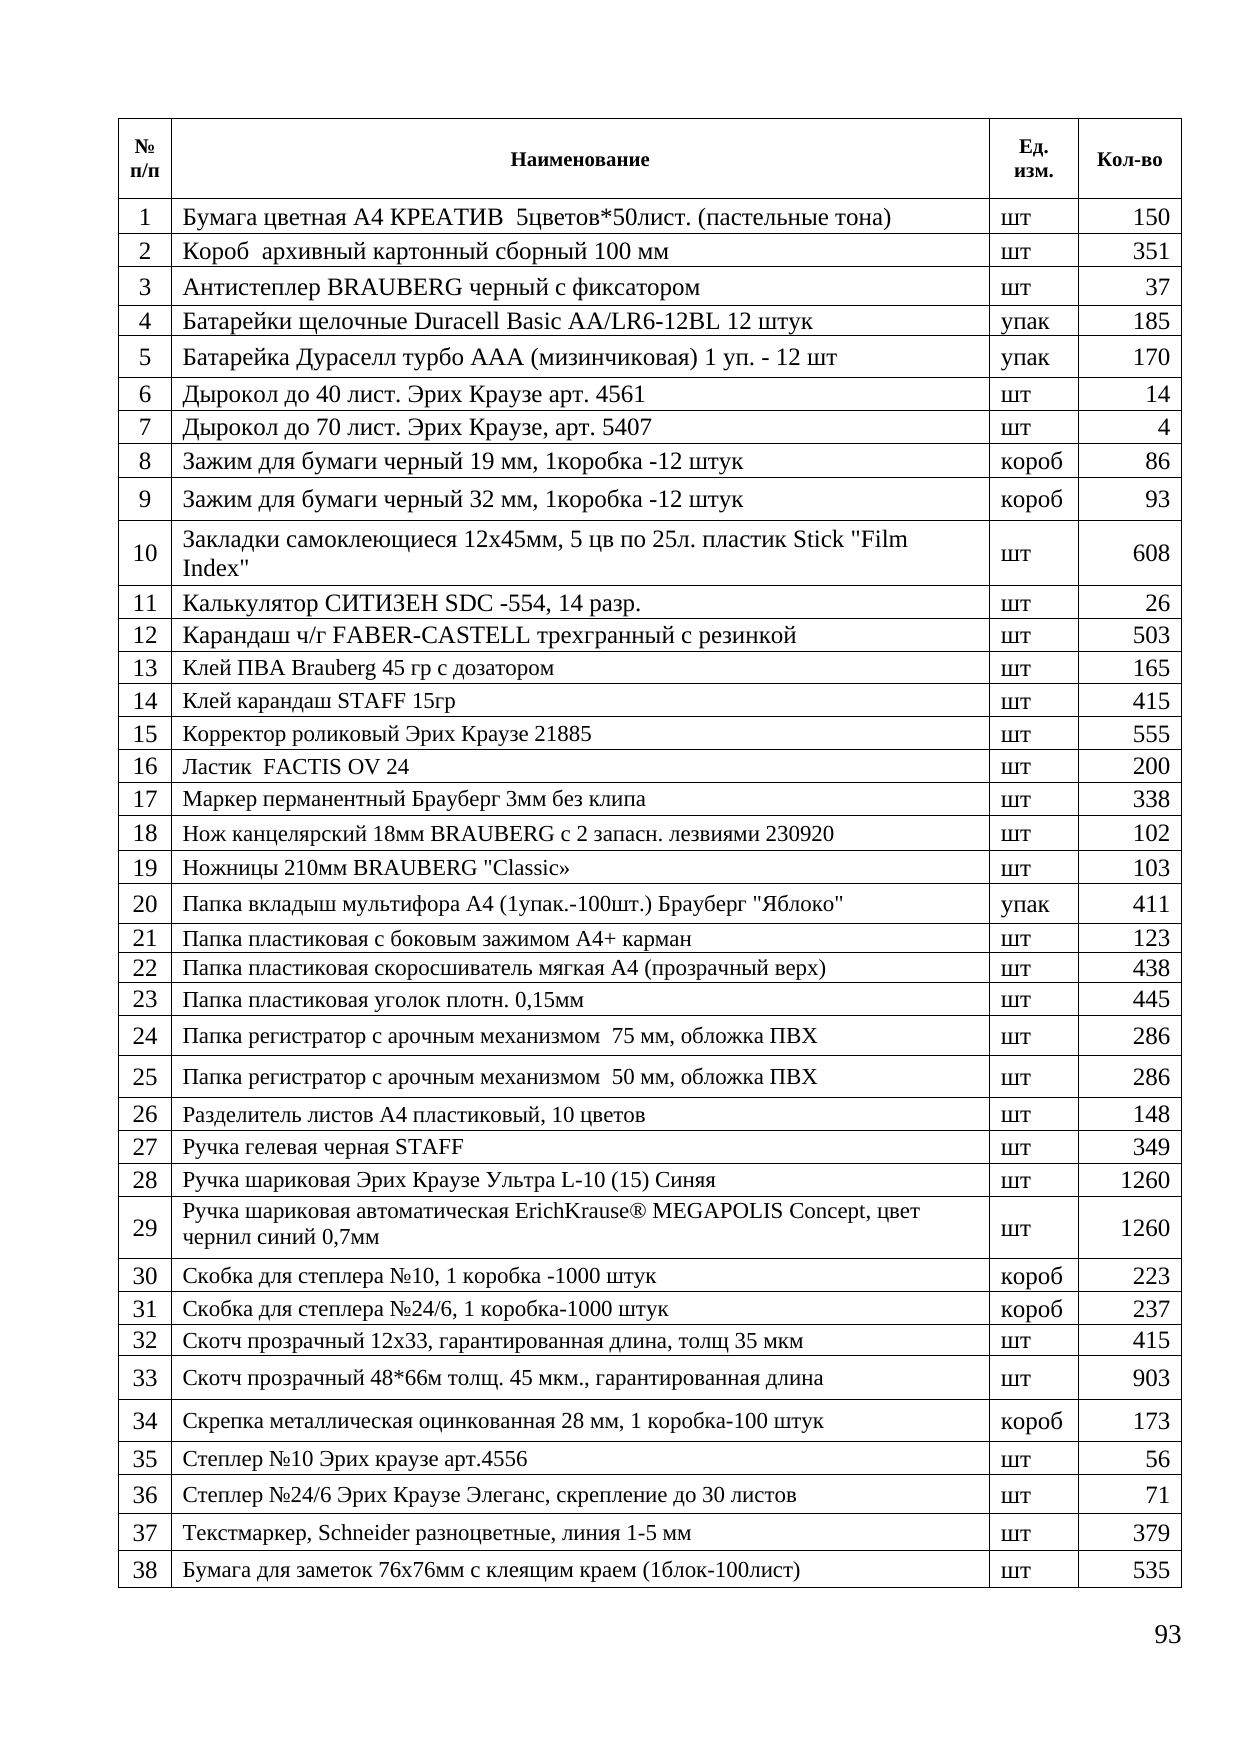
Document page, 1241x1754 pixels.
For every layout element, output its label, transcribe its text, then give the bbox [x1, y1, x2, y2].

table_cell 445 [1079, 983, 1181, 1015]
table_cell шт [990, 652, 1078, 683]
table_cell Калькулятор СИТИЗЕН SDC -554, 14 разр. [172, 586, 989, 618]
table_cell 123 [1079, 924, 1181, 952]
table_cell 351 [1079, 234, 1181, 266]
table_cell 379 [1079, 1514, 1181, 1550]
table_cell 71 [1079, 1475, 1181, 1513]
table_cell 56 [1079, 1442, 1181, 1474]
table_cell короб [990, 1259, 1078, 1291]
table_cell 148 [1079, 1098, 1181, 1130]
table_cell Дырокол до 70 лист. Эрих Краузе, арт. 5407 [172, 411, 989, 442]
table_cell 37 [119, 1514, 171, 1550]
table_cell 20 [119, 884, 171, 922]
table_cell 415 [1079, 684, 1181, 716]
table_cell Антистеплер BRAUBERG черный с фиксатором [172, 267, 989, 305]
table_header Ед. изм. [990, 119, 1078, 198]
table_cell 29 [119, 1197, 171, 1258]
table_cell 223 [1079, 1259, 1181, 1291]
table_cell Нож канцелярский 18мм BRAUBERG c 2 запасн. лезвиями 230920 [172, 816, 989, 850]
table_cell 36 [119, 1475, 171, 1513]
table_cell шт [990, 1442, 1078, 1474]
table_cell Ручка гелевая черная STAFF [172, 1131, 989, 1162]
table_cell шт [990, 521, 1078, 585]
table_cell Дырокол до 40 лист. Эрих Краузе арт. 4561 [172, 378, 989, 410]
table_cell 86 [1079, 444, 1181, 477]
table_cell шт [990, 851, 1078, 883]
table_cell короб [990, 444, 1078, 477]
table_cell шт [990, 1514, 1078, 1550]
table_cell 150 [1079, 199, 1181, 233]
table_cell 338 [1079, 783, 1181, 814]
table_cell Корректор роликовый Эрих Краузе 21885 [172, 717, 989, 749]
table_cell 286 [1079, 1016, 1181, 1055]
table_cell 608 [1079, 521, 1181, 585]
table_cell шт [990, 1475, 1078, 1513]
table_cell Скотч прозрачный 12х33, гарантированная длина, толщ 35 мкм [172, 1325, 989, 1355]
table_cell 1260 [1079, 1197, 1181, 1258]
table_cell 349 [1079, 1131, 1181, 1162]
table_cell 38 [119, 1551, 171, 1587]
table_header Наименование [172, 119, 989, 198]
table_cell 2 [119, 234, 171, 266]
table_cell 503 [1079, 619, 1181, 651]
table_cell 32 [119, 1325, 171, 1355]
table_cell 15 [119, 717, 171, 749]
table_cell шт [990, 1131, 1078, 1162]
table_cell 93 [1079, 478, 1181, 519]
table_cell шт [990, 717, 1078, 749]
table_cell 11 [119, 586, 171, 618]
table_cell 35 [119, 1442, 171, 1474]
table_cell Папка пластиковая с боковым зажимом А4+ карман [172, 924, 989, 952]
table_cell 555 [1079, 717, 1181, 749]
table_cell Папка вкладыш мультифора А4 (1упак.-100шт.) Брауберг "Яблоко" [172, 884, 989, 922]
table_cell 7 [119, 411, 171, 442]
table_cell упак [990, 884, 1078, 922]
table_cell Степлер №24/6 Эрих Краузе Элеганс, скрепление до 30 листов [172, 1475, 989, 1513]
table_cell Закладки самоклеющиеся 12х45мм, 5 цв по 25л. пластик Stick "Film Index" [172, 521, 989, 585]
table_cell 14 [119, 684, 171, 716]
table_cell Ручка шариковая Эрих Краузе Ультра L-10 (15) Синяя [172, 1164, 989, 1196]
table_cell шт [990, 783, 1078, 814]
table_cell шт [990, 1056, 1078, 1097]
table_cell шт [990, 234, 1078, 266]
table_cell 411 [1079, 884, 1181, 922]
table_cell 17 [119, 783, 171, 814]
table_cell Текстмаркер, Schneider разноцветные, линия 1-5 мм [172, 1514, 989, 1550]
table_cell 18 [119, 816, 171, 850]
table_cell шт [990, 953, 1078, 982]
table_cell 165 [1079, 652, 1181, 683]
table_cell Короб архивный картонный сборный 100 мм [172, 234, 989, 266]
table_cell 415 [1079, 1325, 1181, 1355]
table_cell шт [990, 411, 1078, 442]
table_cell 286 [1079, 1056, 1181, 1097]
table_cell 173 [1079, 1400, 1181, 1441]
table_cell 237 [1079, 1292, 1181, 1324]
table_cell шт [990, 1325, 1078, 1355]
table_cell 31 [119, 1292, 171, 1324]
table_cell 13 [119, 652, 171, 683]
table_cell шт [990, 983, 1078, 1015]
table_cell Зажим для бумаги черный 19 мм, 1коробка -12 штук [172, 444, 989, 477]
table_cell 23 [119, 983, 171, 1015]
table_cell 30 [119, 1259, 171, 1291]
table_cell 903 [1079, 1356, 1181, 1398]
table_cell Степлер №10 Эрих краузе арт.4556 [172, 1442, 989, 1474]
table_cell шт [990, 1551, 1078, 1587]
table_cell Батарейки щелочные Duracell Basic АА/LR6-12BL 12 штук [172, 306, 989, 335]
table_cell 10 [119, 521, 171, 585]
table_cell Скрепка металлическая оцинкованная 28 мм, 1 коробка-100 штук [172, 1400, 989, 1441]
table_header № п/п [119, 119, 171, 198]
table_cell шт [990, 267, 1078, 305]
table_cell Ручка шариковая автоматическая ErichKrause® MEGAPOLIS Concept, цвет чернил синий 0,7мм [172, 1197, 989, 1258]
table_cell Папка регистратор с арочным механизмом 75 мм, обложка ПВХ [172, 1016, 989, 1055]
table_cell 37 [1079, 267, 1181, 305]
table_cell 28 [119, 1164, 171, 1196]
table_cell 170 [1079, 336, 1181, 377]
table_cell короб [990, 478, 1078, 519]
table_cell Скобка для степлера №24/6, 1 коробка-1000 штук [172, 1292, 989, 1324]
table_cell Папка регистратор с арочным механизмом 50 мм, обложка ПВХ [172, 1056, 989, 1097]
table_cell Скобка для степлера №10, 1 коробка -1000 штук [172, 1259, 989, 1291]
table_cell 22 [119, 953, 171, 982]
table_cell Папка пластиковая скоросшиватель мягкая А4 (прозрачный верх) [172, 953, 989, 982]
table_cell шт [990, 1197, 1078, 1258]
table_cell шт [990, 816, 1078, 850]
table_cell Скотч прозрачный 48*66м толщ. 45 мкм., гарантированная длина [172, 1356, 989, 1398]
table_cell упак [990, 336, 1078, 377]
table_cell 4 [119, 306, 171, 335]
table_cell 103 [1079, 851, 1181, 883]
table_cell шт [990, 1098, 1078, 1130]
table_cell Бумага цветная А4 КРЕАТИВ 5цветов*50лист. (пастельные тона) [172, 199, 989, 233]
table_cell короб [990, 1292, 1078, 1324]
table_cell 8 [119, 444, 171, 477]
table_cell шт [990, 619, 1078, 651]
table_header Кол-во [1079, 119, 1181, 198]
table_cell шт [990, 1016, 1078, 1055]
table_cell 1260 [1079, 1164, 1181, 1196]
table_cell Ластик FACTIS OV 24 [172, 750, 989, 782]
table_cell Зажим для бумаги черный 32 мм, 1коробка -12 штук [172, 478, 989, 519]
table_cell 33 [119, 1356, 171, 1398]
table_cell 24 [119, 1016, 171, 1055]
table_cell Бумага для заметок 76х76мм с клеящим краем (1блок-100лист) [172, 1551, 989, 1587]
table_cell шт [990, 586, 1078, 618]
table_cell шт [990, 199, 1078, 233]
table_cell Карандаш ч/г FABER-CASTELL трехгранный с резинкой [172, 619, 989, 651]
table_cell 34 [119, 1400, 171, 1441]
table_cell 438 [1079, 953, 1181, 982]
table_cell 4 [1079, 411, 1181, 442]
table_cell 102 [1079, 816, 1181, 850]
table_cell 3 [119, 267, 171, 305]
table_cell Клей карандаш STAFF 15гр [172, 684, 989, 716]
table_cell 16 [119, 750, 171, 782]
table_cell 25 [119, 1056, 171, 1097]
table_cell 21 [119, 924, 171, 952]
table_cell 185 [1079, 306, 1181, 335]
table_cell Папка пластиковая уголок плотн. 0,15мм [172, 983, 989, 1015]
table_cell 26 [1079, 586, 1181, 618]
table_cell Клей ПВА Brauberg 45 гр с дозатором [172, 652, 989, 683]
table_cell шт [990, 684, 1078, 716]
table_cell Маркер перманентный Брауберг 3мм без клипа [172, 783, 989, 814]
table_cell шт [990, 1164, 1078, 1196]
table_cell 200 [1079, 750, 1181, 782]
table_cell 19 [119, 851, 171, 883]
table_cell шт [990, 750, 1078, 782]
table_cell 1 [119, 199, 171, 233]
table_cell упак [990, 306, 1078, 335]
table_cell 6 [119, 378, 171, 410]
table_cell 14 [1079, 378, 1181, 410]
table_cell 12 [119, 619, 171, 651]
table_cell 27 [119, 1131, 171, 1162]
table_cell короб [990, 1400, 1078, 1441]
table_cell 9 [119, 478, 171, 519]
table_cell Разделитель листов А4 пластиковый, 10 цветов [172, 1098, 989, 1130]
table_cell шт [990, 378, 1078, 410]
table_cell 535 [1079, 1551, 1181, 1587]
table_cell шт [990, 924, 1078, 952]
table_cell шт [990, 1356, 1078, 1398]
table_cell 5 [119, 336, 171, 377]
table_cell Ножницы 210мм BRAUBERG "Classic» [172, 851, 989, 883]
table_cell 26 [119, 1098, 171, 1130]
table_cell Батарейка Дураселл турбо ААА (мизинчиковая) 1 уп. - 12 шт [172, 336, 989, 377]
